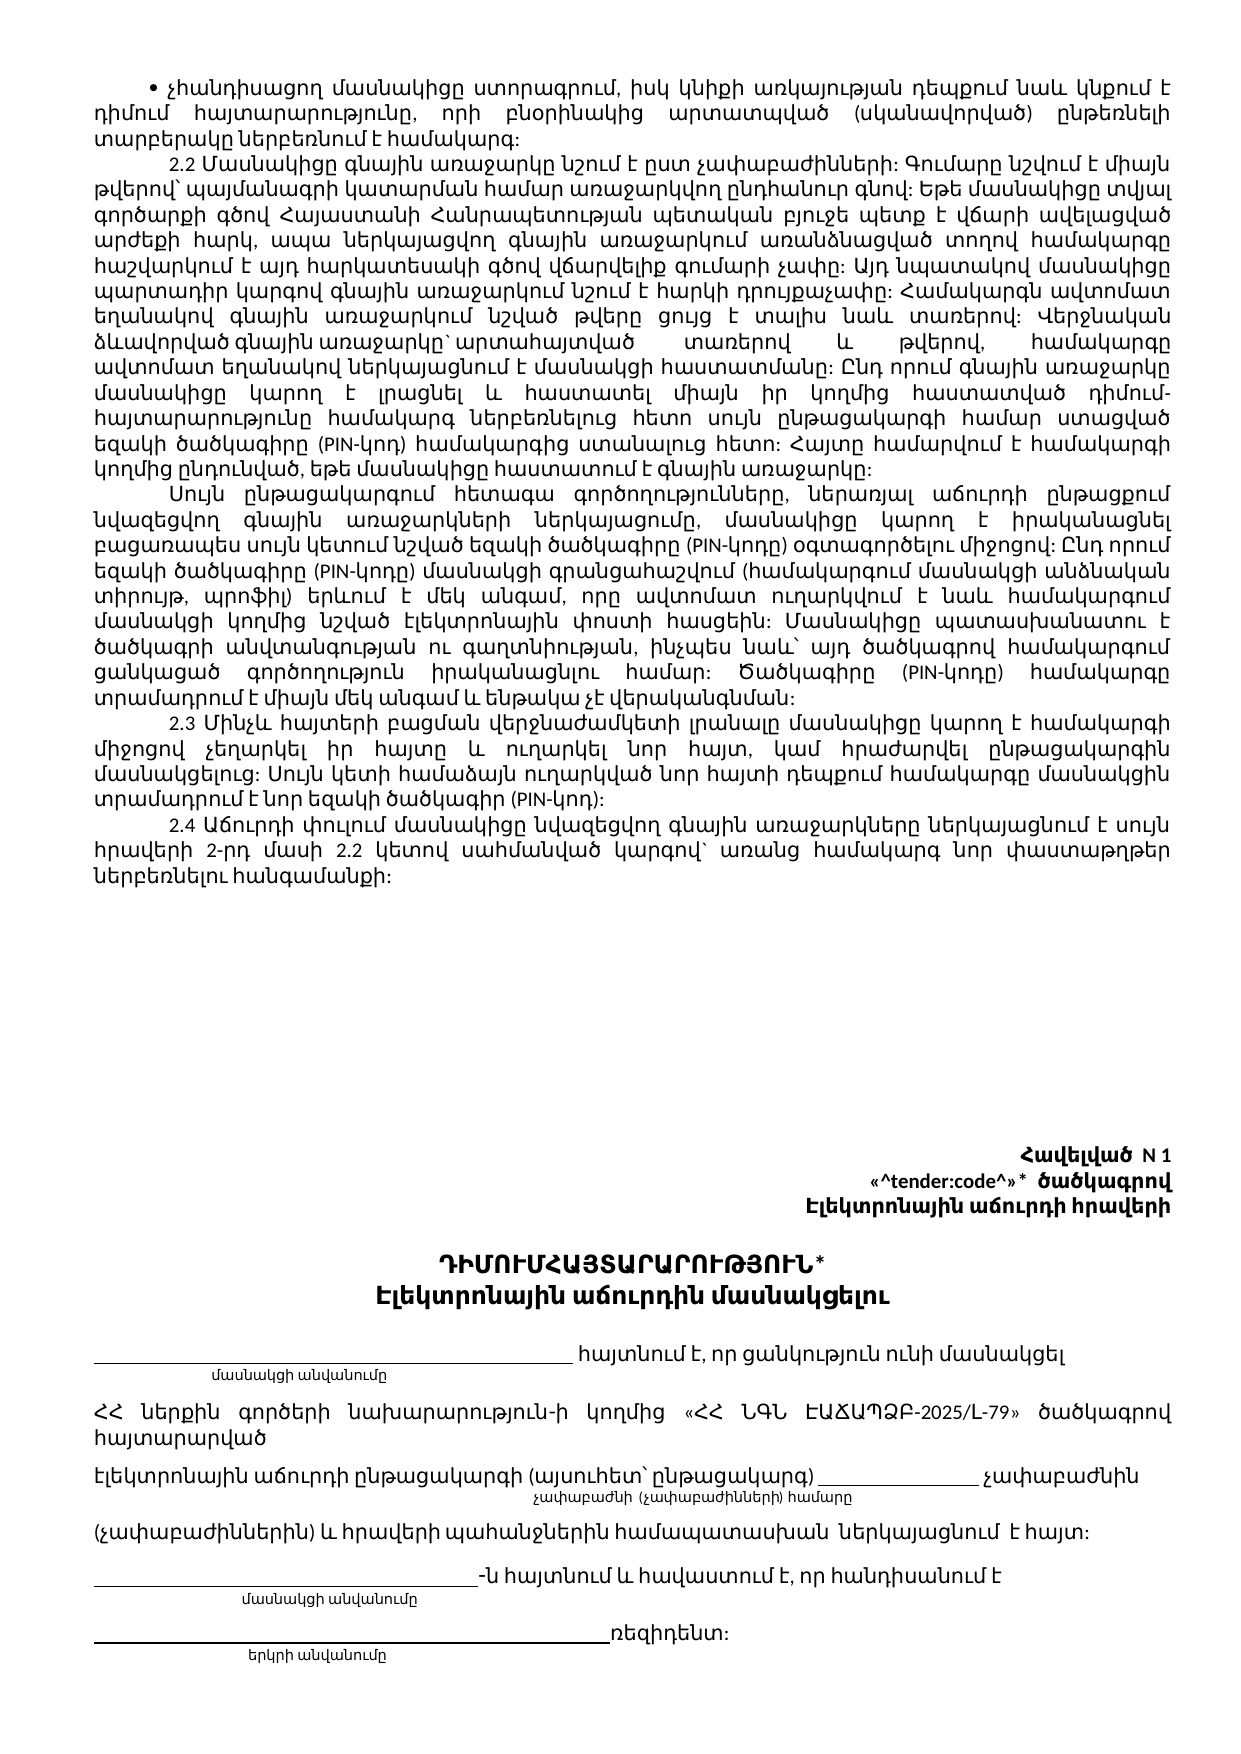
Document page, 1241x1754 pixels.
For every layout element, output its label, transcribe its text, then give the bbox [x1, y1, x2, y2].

text «^tender:code^»* ծածկագրով [94, 1168, 1171, 1193]
text 2.2 Մասնակիցը գնային առաջարկը նշում է ըստ չափաբաժինների: Գումարը նշվում է միայն թվերով՝ պայմանագրի կատարման համար առաջարկվող ընդհանուր գնով: Եթե մասնակիցը տվյալ գործարքի գծով Հայաստանի Հանրապետության պետական բյուջե պետք է վճարի ավելացված արժեքի հարկ, ապա ներկայացվող գնային առաջարկում առանձնացված տողով համակարգը հաշվարկում է այդ հարկատեսակի գծով վճարվելիք գումարի չափը: Այդ նպատակով մասնակիցը պարտադիր կարգով գնային առաջարկում նշում է հարկի դրույքաչափը: Համակարգն ավտոմատ եղանակով գնային առաջարկում նշված թվերը ցույց է տալիս նաև տառերով: Վերջնական ձևավորված գնային առաջարկը` արտահայտված տառերով և թվերով, համակարգը ավտոմատ եղանակով ներկայացնում է մասնակցի հաստատմանը: Ընդ որում գնային առաջարկը մասնակիցը կարող է լրացնել և հաստատել միայն իր կողմից հաստատված դիմում-հայտարարությունը համակարգ ներբեռնելուց հետո սույն ընթացակարգի համար ստացված եզակի ծածկագիրը (PIN-կոդ) համակարգից ստանալուց հետո: Հայտը համարվում է համակարգի կողմից ընդունված, եթե մասնակիցը հաստատում է գնային առաջարկը: [94, 151, 1171, 482]
text երկրի անվանումը [94, 1646, 1171, 1677]
text ռեզիդենտ: [94, 1621, 1171, 1646]
text Էլեկտրոնային աճուրդի հրավերի [94, 1193, 1171, 1219]
text (չափաբաժիններին) և հրավերի պահանջներին համապատասխան ներկայացնում է հայտ: [94, 1519, 1171, 1544]
text մասնակցի անվանումը [94, 1366, 1171, 1397]
text ԴԻՄՈՒՄՀԱՅՏԱՐԱՐՈՒԹՅՈՒՆ* [94, 1249, 1171, 1280]
text հայտնում է, որ ցանկություն ունի մասնակցել [94, 1341, 1171, 1366]
text էլեկտրոնային աճուրդի ընթացակարգի (այսուհետ՝ ընթացակարգ) չափաբաժնին [94, 1463, 1171, 1488]
text Հավելված N 1 [94, 1142, 1171, 1168]
text չափաբաժնի (չափաբաժինների) համարը [94, 1488, 1171, 1519]
subtitle Էլեկտրոնային աճուրդին մասնակցելու [94, 1280, 1171, 1310]
list չհանդիսացող մասնակիցը ստորագրում, իսկ կնիքի առկայության դեպքում նաև կնքում է դիմում հայտարարությունը, որի բնօրինակից արտատպված (սկանավորված) ընթեռնելի տարբերակը ներբեռնում է համակարգ: [94, 75, 1171, 151]
text մասնակցի անվանումը [94, 1590, 1171, 1621]
text 2.3 Մինչև հայտերի բացման վերջնաժամկետի լրանալը մասնակիցը կարող է համակարգի միջոցով չեղարկել իր հայտը և ուղարկել նոր հայտ, կամ հրաժարվել ընթացակարգին մասնակցելուց: Սույն կետի համաձայն ուղարկված նոր հայտի դեպքում համակարգը մասնակցին տրամադրում է նոր եզակի ծածկագիր (PIN-կոդ): [94, 710, 1171, 812]
text 2.4 Աճուրդի փուլում մասնակիցը նվազեցվող գնային առաջարկները ներկայացնում է սույն հրավերի 2-րդ մասի 2.2 կետով սահմանված կարգով` առանց համակարգ նոր փաստաթղթեր ներբեռնելու հանգամանքի: [94, 812, 1171, 888]
text -ն հայտնում և հավաստում է, որ հանդիսանում է [94, 1559, 1171, 1590]
text ՀՀ ներքին գործերի նախարարություն-ի կողմից «ՀՀ ՆԳՆ ԷԱՃԱՊՁԲ-2025/Լ-79» ծածկագրով հայտարարված [94, 1397, 1171, 1450]
text Սույն ընթացակարգում հետագա գործողությունները, ներառյալ աճուրդի ընթացքում նվազեցվող գնային առաջարկների ներկայացումը, մասնակիցը կարող է իրականացնել բացառապես սույն կետում նշված եզակի ծածկագիրը (PIN-կոդը) օգտագործելու միջոցով: Ընդ որում եզակի ծածկագիրը (PIN-կոդը) մասնակցի գրանցահաշվում (համակարգում մասնակցի անձնական տիրույթ, պրոֆիլ) երևում է մեկ անգամ, որը ավտոմատ ուղարկվում է նաև համակարգում մասնակցի կողմից նշված էլեկտրոնային փոստի հասցեին: Մասնակիցը պատասխանատու է ծածկագրի անվտանգության ու գաղտնիության, ինչպես նաև՝ այդ ծածկագրով համակարգում ցանկացած գործողություն իրականացնլու համար: Ծածկագիրը (PIN-կոդը) համակարգը տրամադրում է միայն մեկ անգամ և ենթակա չէ վերականգնման: [94, 482, 1171, 710]
